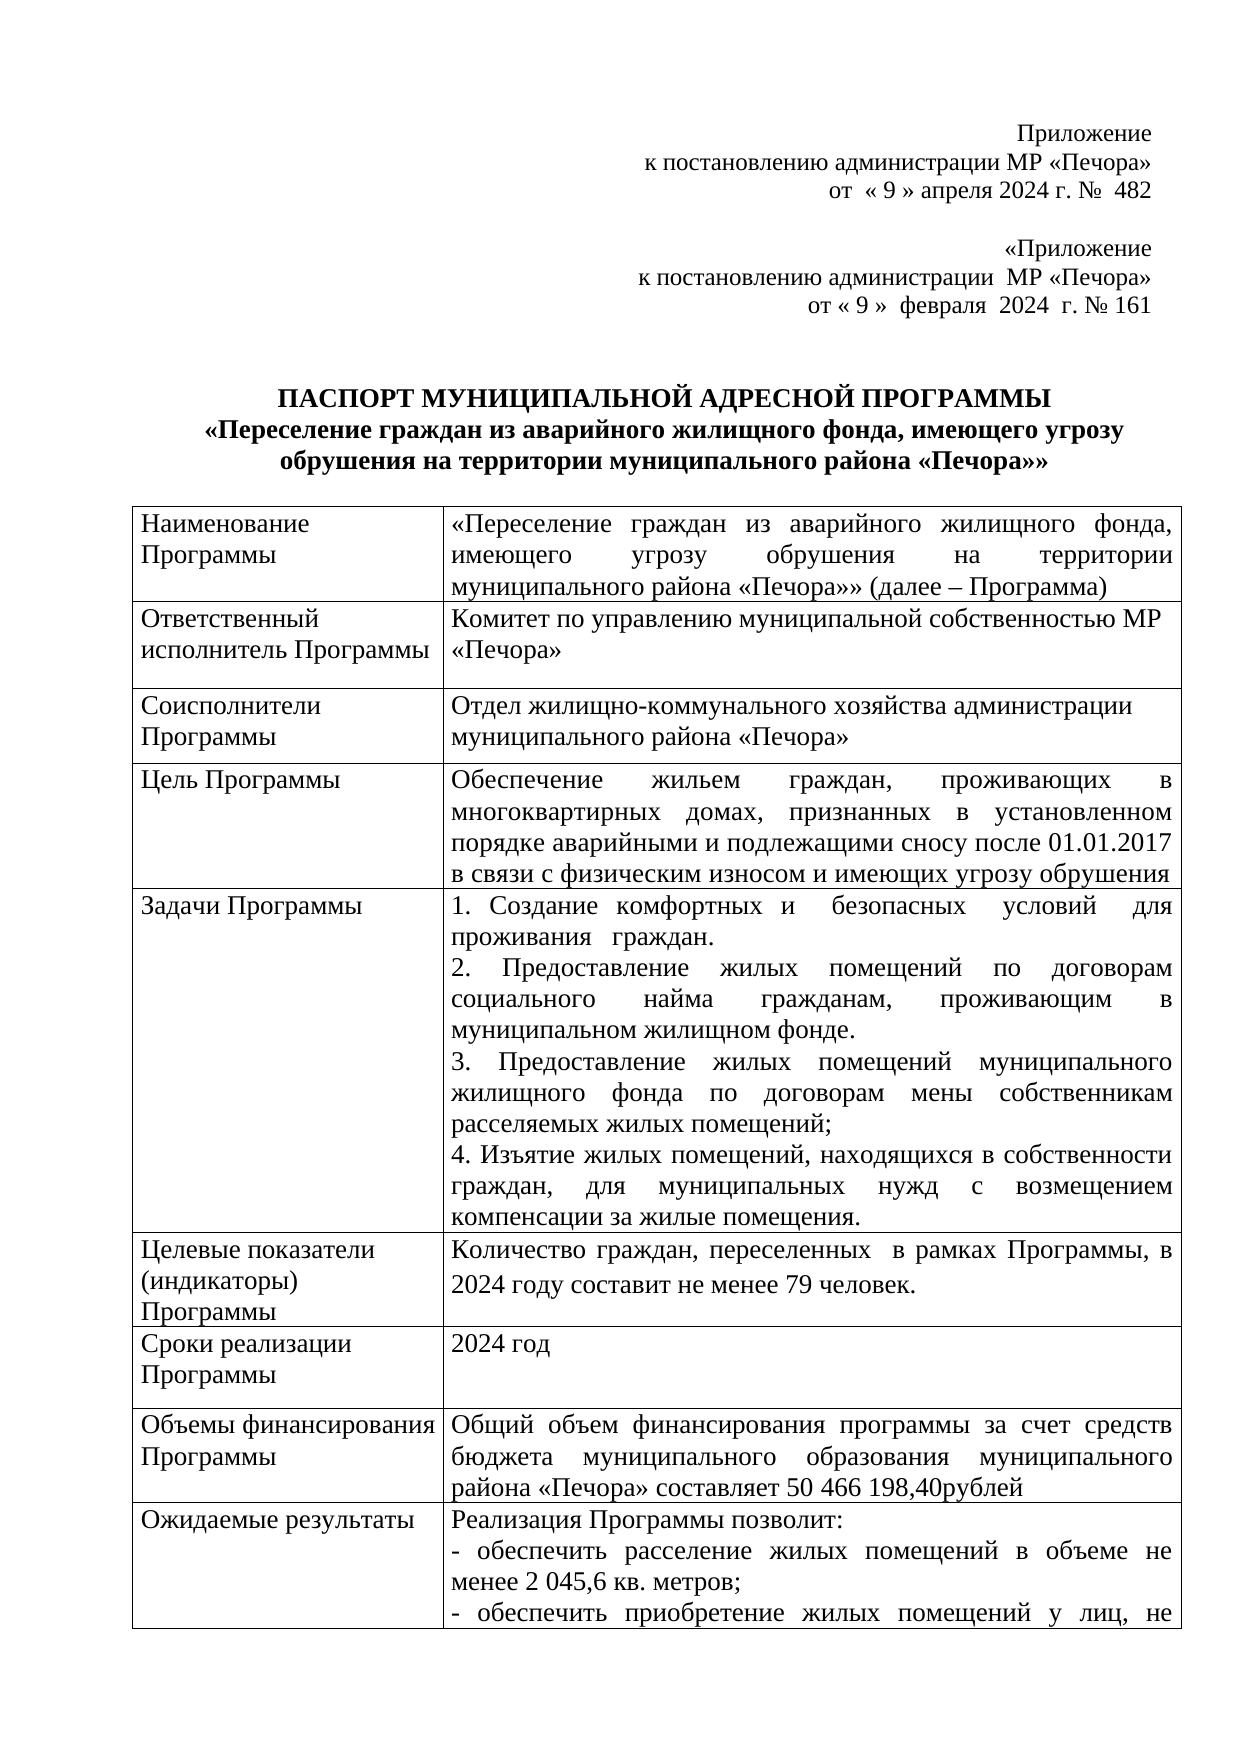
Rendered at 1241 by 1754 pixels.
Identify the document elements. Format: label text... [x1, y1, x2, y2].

table_cell Цель Программы [133, 764, 443, 888]
text «Приложение [177, 233, 1152, 262]
text от « 9 » апреля 2024 г. № 482 [177, 176, 1152, 204]
table_cell Объемы финансирования Программы [133, 1409, 443, 1502]
text Приложение [177, 118, 1152, 147]
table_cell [444, 1503, 1181, 1628]
table_header «Переселение граждан из аварийного жилищного фонда, имеющего угрозу обрушения на территории муниципального района «Печора»» (далее – Программа) [444, 507, 1181, 601]
table_cell Отдел жилищно-коммунального хозяйства администрации муниципального района «Печора» [444, 689, 1181, 762]
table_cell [133, 1503, 443, 1628]
table_cell Задачи Программы [133, 889, 443, 1232]
text к постановлению администрации МР «Печора» [177, 262, 1152, 291]
table_cell Сроки реализации Программы [133, 1327, 443, 1408]
table_cell Соисполнители Программы [133, 689, 443, 762]
text от « 9 » февраля 2024 г. № 161 [177, 291, 1152, 319]
table_cell 2024 год [444, 1327, 1181, 1408]
table_cell Количество граждан, переселенных в рамках Программы, в 2024 году составит не менее 79 человек. [444, 1233, 1181, 1326]
text к постановлению администрации МР «Печора» [177, 147, 1152, 176]
text ПАСПОРТ МУНИЦИПАЛЬНОЙ АДРЕСНОЙ ПРОГРАММЫ [177, 382, 1152, 413]
text «Переселение граждан из аварийного жилищного фонда, имеющего угрозу обрушения на территории муниципального района «Печора»» [177, 413, 1152, 475]
table_cell Комитет по управлению муниципальной собственностью МР «Печора» [444, 602, 1181, 688]
table_cell Ответственный исполнитель Программы [133, 602, 443, 688]
table_header Наименование Программы [133, 507, 443, 601]
table_cell Общий объем финансирования программы за счет средств бюджета муниципального образования муниципального района «Печора» составляет 50 466 198,40рублей [444, 1409, 1181, 1502]
table_cell Обеспечение жильем граждан, проживающих в многоквартирных домах, признанных в установленном порядке аварийными и подлежащими сносу после 01.01.2017 в связи с физическим износом и имеющих угрозу обрушения [444, 764, 1181, 888]
table_cell Целевые показатели (индикаторы) Программы [133, 1233, 443, 1326]
table_cell 1. Создание комфортных и безопасных условий для проживания граждан. 2. Предоставление жилых помещений по договорам социального найма гражданам, проживающим в муниципальном жилищном фонде. 3. Предоставление жилых помещений муниципального жилищного фонда по договорам мены собственникам расселяемых жилых помещений; 4. Изъятие жилых помещений, находящихся в собственности граждан, для муниципальных нужд с возмещением компенсации за жилые помещения. [444, 889, 1181, 1232]
